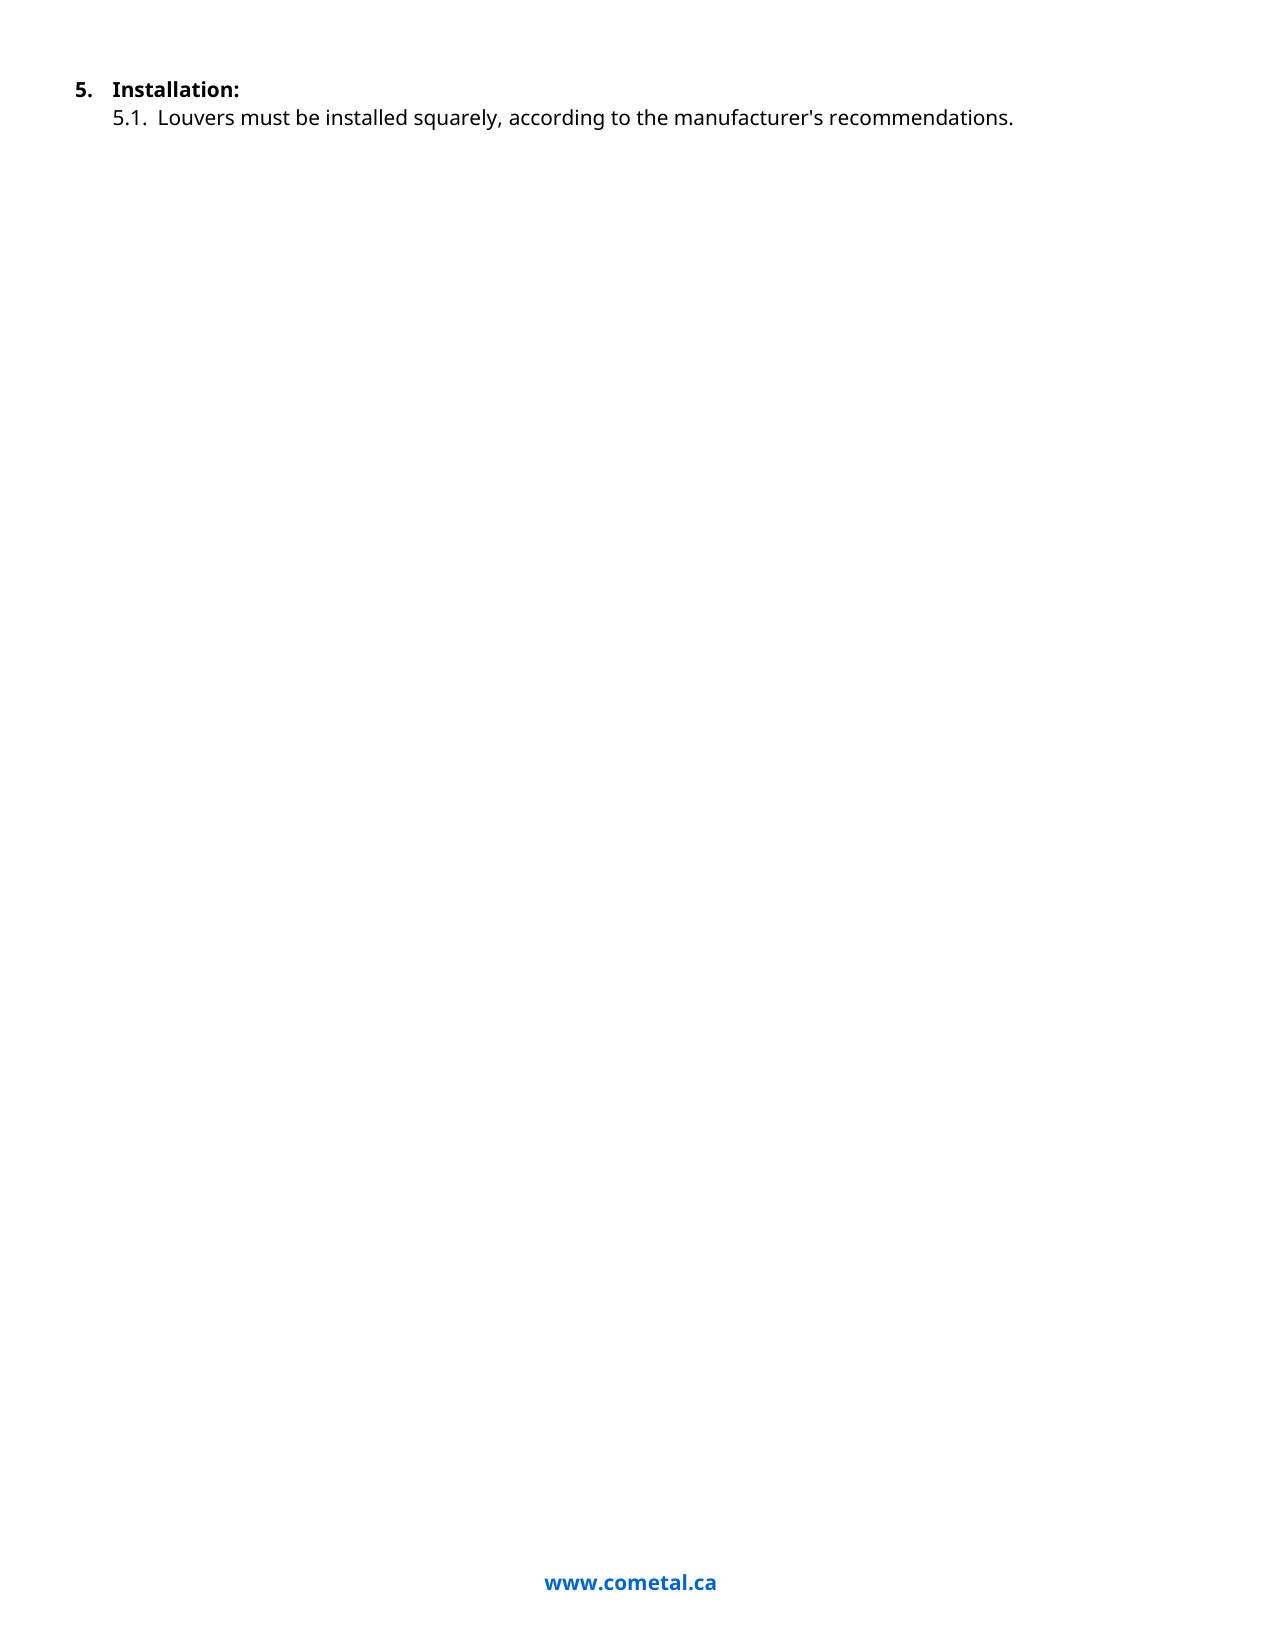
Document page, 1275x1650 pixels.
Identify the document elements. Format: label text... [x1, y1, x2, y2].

list Louvers must be installed squarely, according to the manufacturer's recommendations. [112, 103, 1186, 132]
list Installation: [75, 75, 1186, 103]
